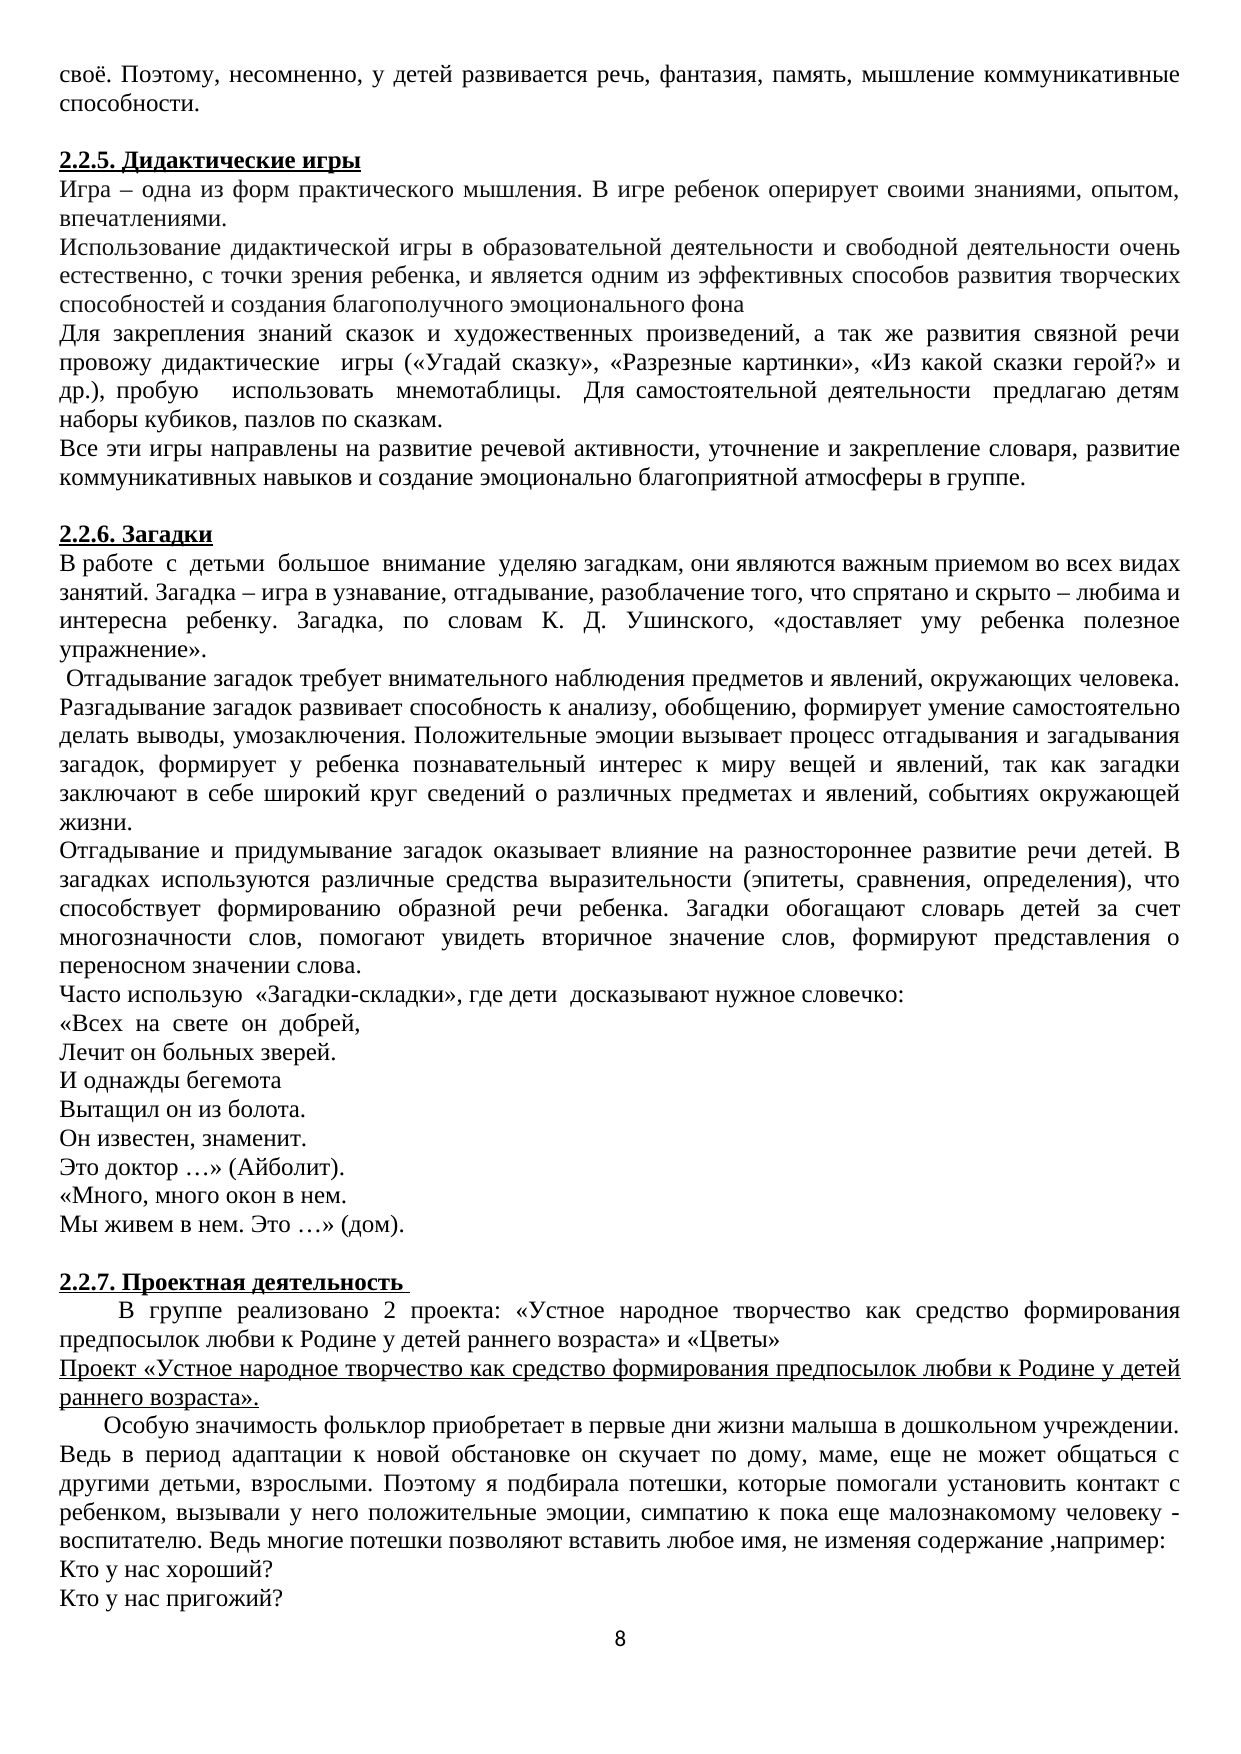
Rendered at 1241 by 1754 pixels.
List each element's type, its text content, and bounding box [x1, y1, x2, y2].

text Проект «Устное народное творчество как средство формирования предпосылок любви к Родине у детей раннего возраста». [59, 1353, 1181, 1378]
text В работе с детьми большое внимание уделяю загадкам, они являются важным приемом во всех видах занятий. Загадка – игра в узнавание, отгадывание, разоблачение того, что спрятано и скрыто – любима и интересна ребенку. Загадка, по словам К. Д. Ушинского, «доставляет уму ребенка полезное упражнение». [59, 548, 1181, 663]
text 2.2.5. Дидактические игры [59, 145, 1181, 174]
text Игра – одна из форм практического мышления. В игре ребенок оперирует своими знаниями, опытом, впечатлениями. [59, 174, 1181, 232]
text Часто использую «Загадки-складки», где дети досказывают нужное словечко: [59, 979, 1181, 1008]
text Особую значимость фольклор приобретает в первые дни жизни малыша в дошкольном учреждении. Ведь в период адаптации к новой обстановке он скучает по дому, маме, еще не может общаться с другими детьми, взрослыми. Поэтому я подбирала потешки, которые помогали установить контакт с ребенком, вызывали у него положительные эмоции, симпатию к пока еще малознакомому человеку - воспитателю. Ведь многие потешки позволяют вставить любое имя, не изменяя содержание ,например: [59, 1410, 1181, 1554]
text Использование дидактической игры в образовательной деятельности и свободной деятельности очень естественно, с точки зрения ребенка, и является одним из эффективных способов развития творческих способностей и создания благополучного эмоционального фона [59, 232, 1181, 318]
text Кто у нас хороший? [59, 1554, 1181, 1583]
text «Всех на свете он добрей, Лечит он больных зверей. И однажды бегемота Вытащил он из болота. Он известен, знаменит. Это доктор …» (Айболит). «Много, много окон в нем. Мы живем в нем. Это …» (дом). [59, 1008, 1181, 1238]
text Все эти игры направлены на развитие речевой активности, уточнение и закрепление словаря, развитие коммуникативных навыков и создание эмоционально благоприятной атмосферы в группе. [59, 433, 1181, 490]
text Отгадывание загадок требует внимательного наблюдения предметов и явлений, окружающих человека. Разгадывание загадок развивает способность к анализу, обобщению, формирует умение самостоятельно делать выводы, умозаключения. Положительные эмоции вызывает процесс отгадывания и загадывания загадок, формирует у ребенка познавательный интерес к миру вещей и явлений, так как загадки заключают в себе широкий круг сведений о различных предметах и явлений, событиях окружающей жизни. [59, 663, 1181, 835]
text Отгадывание и придумывание загадок оказывает влияние на разностороннее развитие речи детей. В загадках используются различные средства выразительности (эпитеты, сравнения, определения), что способствует формированию образной речи ребенка. Загадки обогащают словарь детей за счет многозначности слов, помогают увидеть вторичное значение слов, формируют представления о переносном значении слова. [59, 835, 1181, 979]
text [59, 59, 1181, 117]
text Кто у нас пригожий? [59, 1583, 1181, 1612]
text 2.2.6. Загадки [59, 519, 1181, 548]
text Для закрепления знаний сказок и художественных произведений, а так же развития связной речи провожу дидактические игры («Угадай сказку», «Разрезные картинки», «Из какой сказки герой?» и др.), пробую использовать мнемотаблицы. Для самостоятельной деятельности предлагаю детям наборы кубиков, пазлов по сказкам. [59, 318, 1181, 433]
text 2.2.7. Проектная деятельность [59, 1267, 1181, 1295]
text Проект «Устное народное творчество как средство формирования предпосылок любви к Родине у детей раннего возраста». [59, 1379, 1181, 1410]
text В группе реализовано 2 проекта: «Устное народное творчество как средство формирования предпосылок любви к Родине у детей раннего возраста» и «Цветы» [59, 1295, 1181, 1353]
